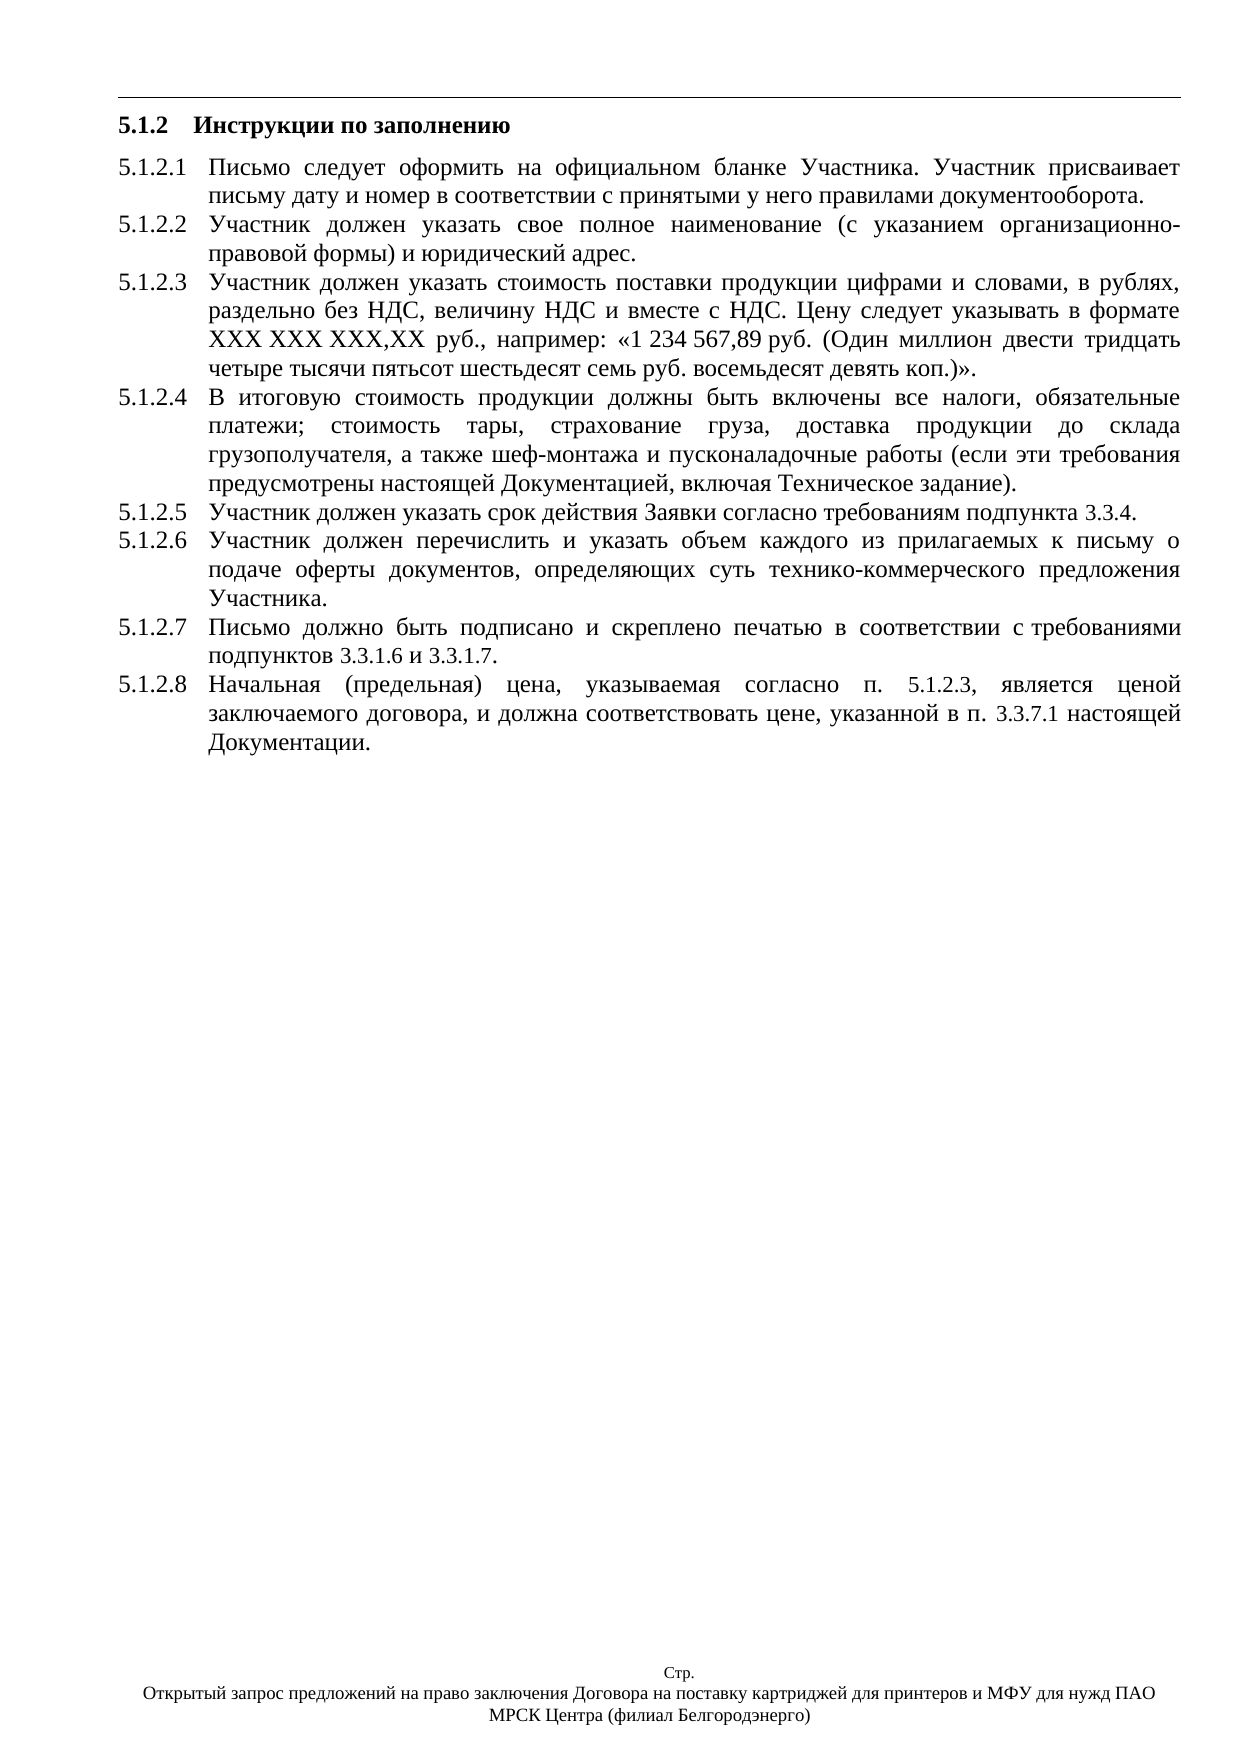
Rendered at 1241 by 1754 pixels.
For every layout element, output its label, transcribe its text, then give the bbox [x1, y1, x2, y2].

list Участник должен указать свое полное наименование (с указанием организационно-правовой формы) и юридический адрес. [118, 209, 1181, 267]
list Участник должен указать срок действия Заявки согласно требованиям подпункта 3.3.4. [118, 497, 1181, 526]
list Письмо должно быть подписано и скреплено печатью в соответствии с требованиями подпунктов 3.3.1.6 и 3.3.1.7. [118, 612, 1181, 669]
list Начальная (предельная) цена, указываемая согласно п. 5.1.2.3, является ценой заключаемого договора, и должна соответствовать цене, указанной в п. 3.3.7.1 настоящей Документации. [118, 669, 1181, 756]
list Участник должен перечислить и указать объем каждого из прилагаемых к письму о подаче оферты документов, определяющих суть технико-коммерческого предложения Участника. [118, 526, 1181, 612]
list Участник должен указать стоимость поставки продукции цифрами и словами, в рублях, раздельно без НДС, величину НДС и вместе с НДС. Цену следует указывать в формате ХХХ ХХХ ХХХ,ХХ руб., например: «1 234 567,89 руб. (Один миллион двести тридцать четыре тысячи пятьсот шестьдесят семь руб. восемьдесят девять коп.)». [118, 267, 1181, 382]
list Письмо следует оформить на официальном бланке Участника. Участник присваивает письму дату и номер в соответствии с принятыми у него правилами документооборота. [118, 152, 1181, 209]
list В итоговую стоимость продукции должны быть включены все налоги, обязательные платежи; стоимость тары, страхование груза, доставка продукции до склада грузополучателя, а также шеф-монтажа и пусконаладочные работы (если эти требования предусмотрены настоящей Документацией, включая Техническое задание). [118, 382, 1181, 497]
subtitle Инструкции по заполнению [118, 111, 1181, 139]
